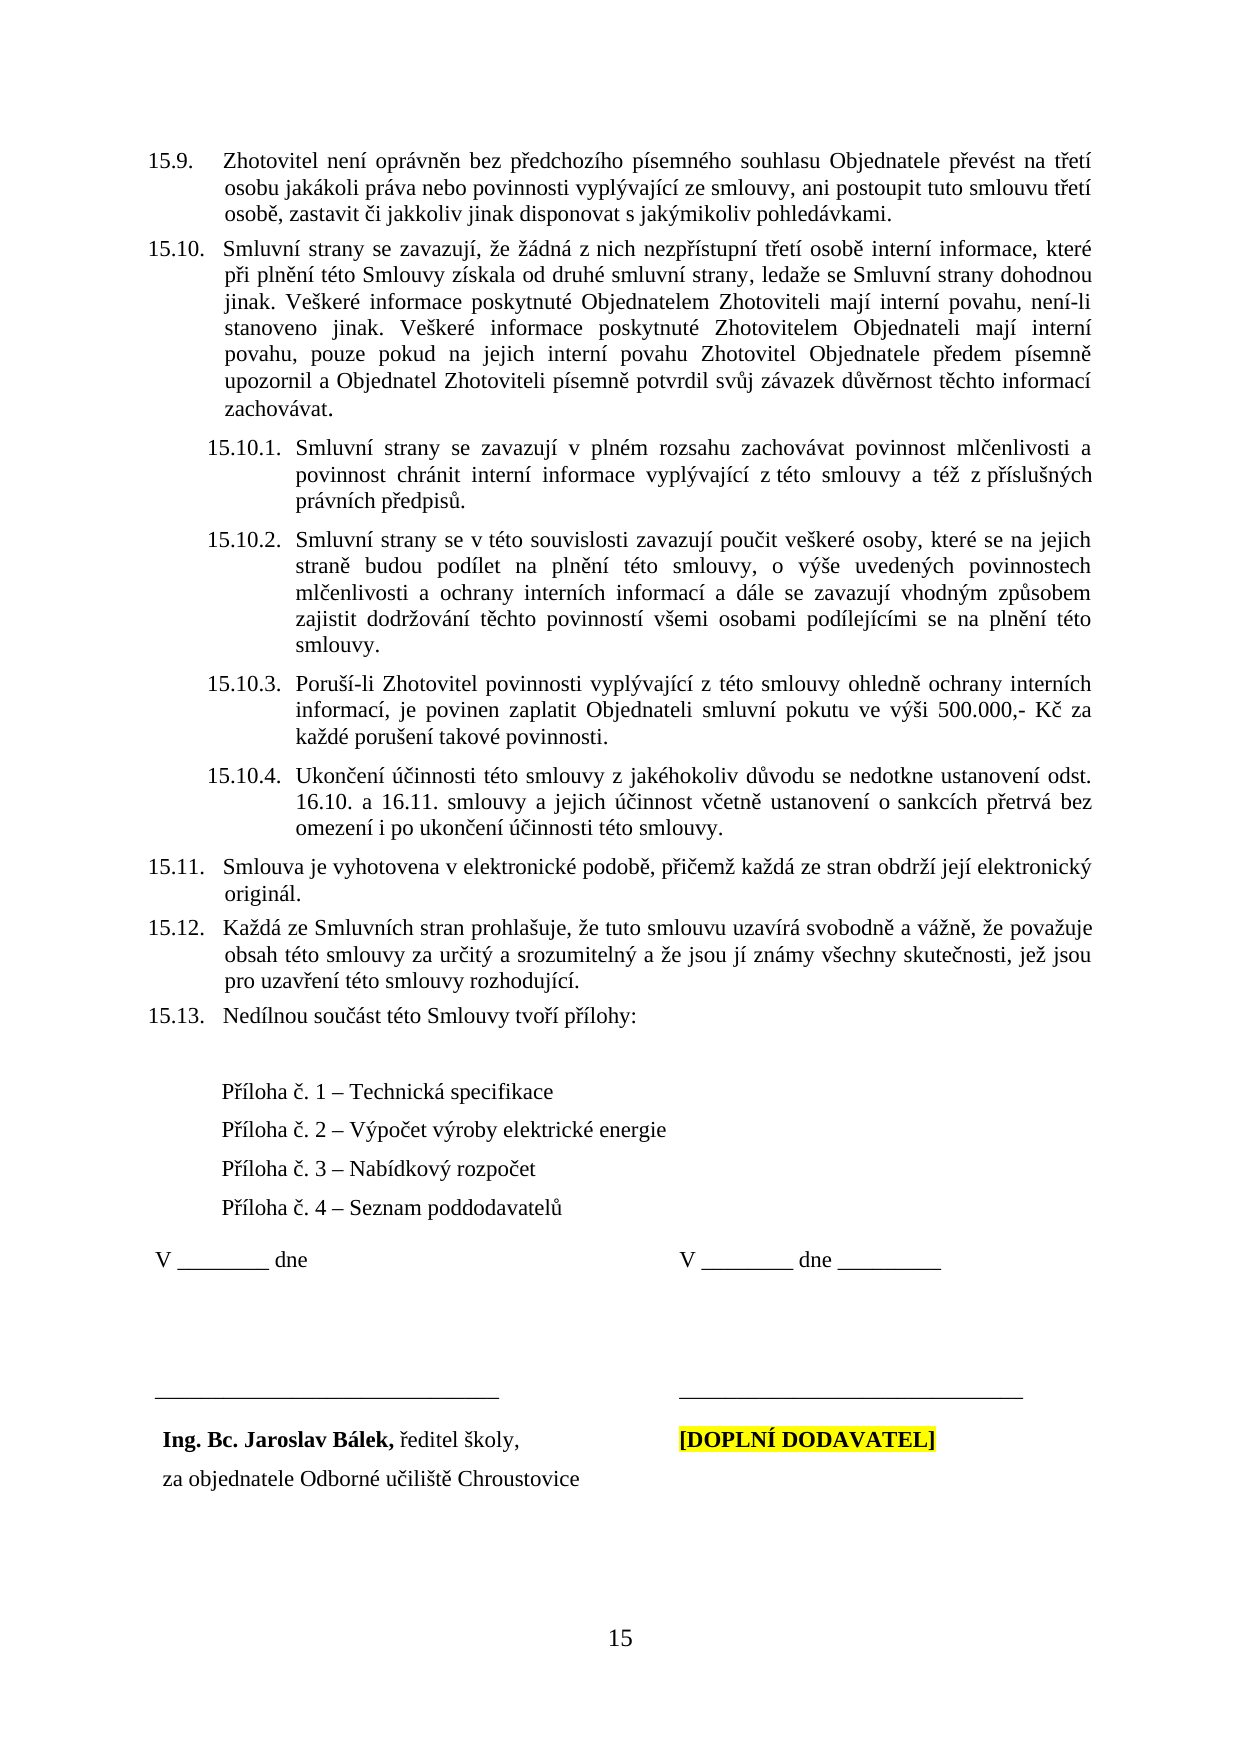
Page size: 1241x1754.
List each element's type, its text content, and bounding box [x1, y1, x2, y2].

table_cell ______________________________ [672, 1285, 1188, 1413]
list Smluvní strany se v této souvislosti zavazují poučit veškeré osoby, které se na jejich straně budou podílet na plnění této smlouvy, o výše uvedených povinnostech mlčenlivosti a ochrany interních informací a dále se zavazují vhodným způsobem zajistit dodržování těchto povinností všemi osobami podílejícími se na plnění této smlouvy. [207, 526, 1093, 658]
text Příloha č. 3 – Nabídkový rozpočet [207, 1155, 1093, 1182]
text Nedílnou součást této Smlouvy tvoří přílohy: [148, 1002, 1093, 1028]
table_cell Ing. Bc. Jaroslav Bálek, ředitel školy, za objednatele Odborné učiliště Chroustovice [148, 1414, 672, 1543]
text Příloha č. 1 – Technická specifikace [207, 1078, 1093, 1104]
text Každá ze Smluvních stran prohlašuje, že tuto smlouvu uzavírá svobodně a vážně, že považuje obsah této smlouvy za určitý a srozumitelný a že jsou jí známy všechny skutečnosti, jež jsou pro uzavření této smlouvy rozhodující. [148, 914, 1093, 993]
text Smluvní strany se zavazují, že žádná z nich nezpřístupní třetí osobě interní informace, které při plnění této Smlouvy získala od druhé smluvní strany, ledaže se Smluvní strany dohodnou jinak. Veškeré informace poskytnuté Objednatelem Zhotoviteli mají interní povahu, není-li stanoveno jinak. Veškeré informace poskytnuté Zhotovitelem Objednateli mají interní povahu, pouze pokud na jejich interní povahu Zhotovitel Objednatele předem písemně upozornil a Objednatel Zhotoviteli písemně potvrdil svůj závazek důvěrnost těchto informací zachovávat. [148, 235, 1093, 422]
table_cell [DOPLNÍ DODAVATEL] [672, 1414, 1188, 1543]
list Ukončení účinnosti této smlouvy z jakéhokoliv důvodu se nedotkne ustanovení odst. 16.10. a 16.11. smlouvy a jejich účinnost včetně ustanovení o sankcích přetrvá bez omezení i po ukončení účinnosti této smlouvy. [207, 762, 1093, 841]
table_cell ______________________________ [148, 1285, 672, 1413]
list Poruší-li Zhotovitel povinnosti vyplývající z této smlouvy ohledně ochrany interních informací, je povinen zaplatit Objednateli smluvní pokutu ve výši 500.000,- Kč za každé porušení takové povinnosti. [207, 670, 1093, 749]
text Příloha č. 4 – Seznam poddodavatelů [207, 1194, 1093, 1221]
text Příloha č. 2 – Výpočet výroby elektrické energie [207, 1117, 1093, 1143]
table_header V ________ dne _________ [672, 1233, 1188, 1284]
list Smluvní strany se zavazují v plném rozsahu zachovávat povinnost mlčenlivosti a povinnost chránit interní informace vyplývající z této smlouvy a též z příslušných právních předpisů. [207, 434, 1093, 513]
text Zhotovitel není oprávněn bez předchozího písemného souhlasu Objednatele převést na třetí osobu jakákoli práva nebo povinnosti vyplývající ze smlouvy, ani postoupit tuto smlouvu třetí osobě, zastavit či jakkoliv jinak disponovat s jakýmikoliv pohledávkami. [148, 148, 1093, 227]
text Smlouva je vyhotovena v elektronické podobě, přičemž každá ze stran obdrží její elektronický originál. [148, 853, 1093, 906]
table_header V ________ dne [148, 1233, 672, 1284]
